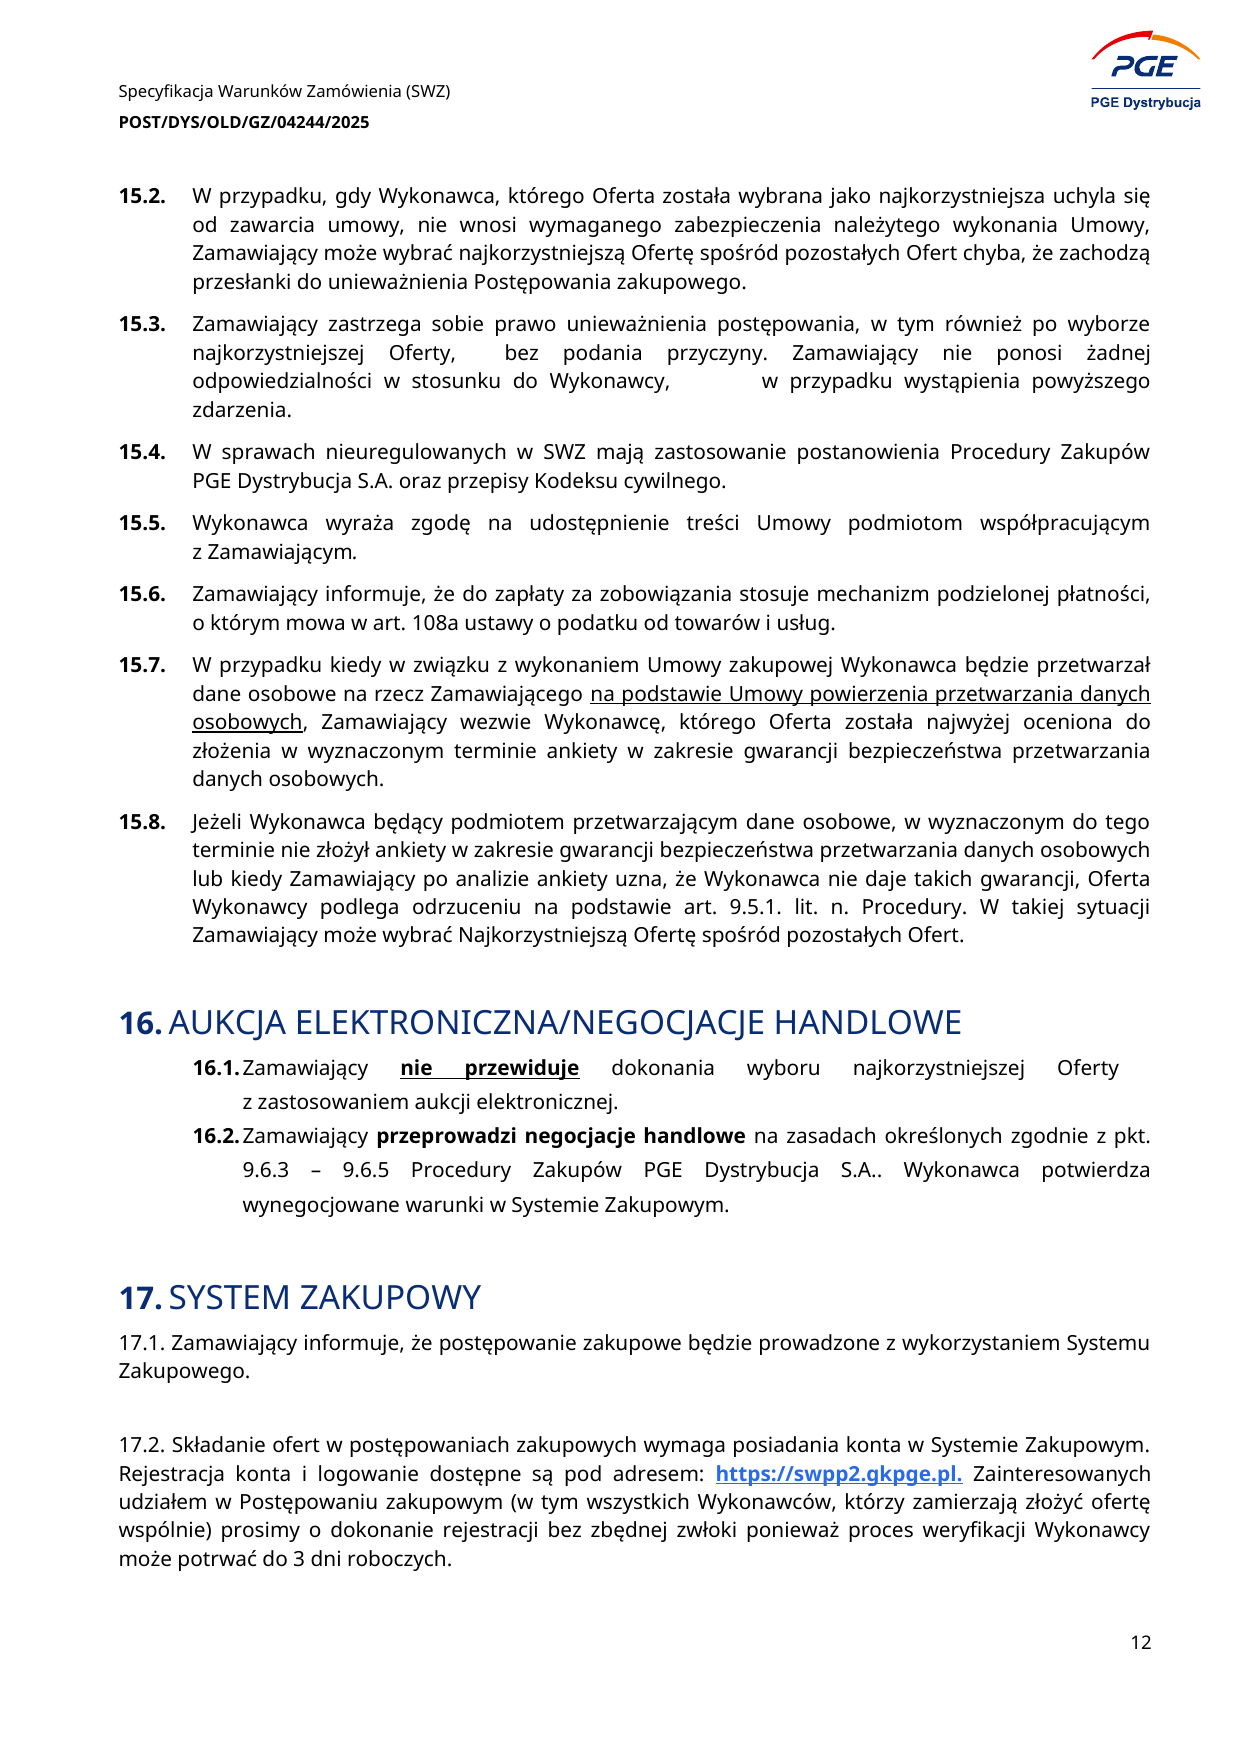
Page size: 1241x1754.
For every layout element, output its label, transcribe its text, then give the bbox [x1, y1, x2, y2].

list W przypadku, gdy Wykonawca, którego Oferta została wybrana jako najkorzystniejsza uchyla się od zawarcia umowy, nie wnosi wymaganego zabezpieczenia należytego wykonania Umowy, Zamawiający może wybrać najkorzystniejszą Ofertę spośród pozostałych Ofert chyba, że zachodzą przesłanki do unieważnienia Postępowania zakupowego. [118, 181, 1152, 295]
list W przypadku kiedy w związku z wykonaniem Umowy zakupowej Wykonawca będzie przetwarzał dane osobowe na rzecz Zamawiającego na podstawie Umowy powierzenia przetwarzania danych osobowych, Zamawiający wezwie Wykonawcę, którego Oferta została najwyżej oceniona do złożenia w wyznaczonym terminie ankiety w zakresie gwarancji bezpieczeństwa przetwarzania danych osobowych. [118, 650, 1152, 793]
list W sprawach nieuregulowanych w SWZ mają zastosowanie postanowienia Procedury Zakupów PGE Dystrybucja S.A. oraz przepisy Kodeksu cywilnego. [118, 437, 1152, 494]
subtitle SYSTEM ZAKUPOWY [118, 1274, 1152, 1319]
list Zamawiający przeprowadzi negocjacje handlowe na zasadach określonych zgodnie z pkt. 9.6.3 – 9.6.5 Procedury Zakupów PGE Dystrybucja S.A.. Wykonawca potwierdza wynegocjowane warunki w Systemie Zakupowym. [192, 1122, 1152, 1218]
list Jeżeli Wykonawca będący podmiotem przetwarzającym dane osobowe, w wyznaczonym do tego terminie nie złożył ankiety w zakresie gwarancji bezpieczeństwa przetwarzania danych osobowych lub kiedy Zamawiający po analizie ankiety uzna, że Wykonawca nie daje takich gwarancji, Oferta Wykonawcy podlega odrzuceniu na podstawie art. 9.5.1. lit. n. Procedury. W takiej sytuacji Zamawiający może wybrać Najkorzystniejszą Ofertę spośród pozostałych Ofert. [118, 807, 1152, 949]
subtitle AUKCJA ELEKTRONICZNA/NEGOCJACJE HANDLOWE [118, 999, 1152, 1044]
text 17.1. Zamawiający informuje, że postępowanie zakupowe będzie prowadzone z wykorzystaniem Systemu Zakupowego. [118, 1328, 1152, 1385]
list Wykonawca wyraża zgodę na udostępnienie treści Umowy podmiotom współpracującym z Zamawiającym. [118, 508, 1152, 565]
list Zamawiający informuje, że do zapłaty za zobowiązania stosuje mechanizm podzielonej płatności, o którym mowa w art. 108a ustawy o podatku od towarów i usług. [118, 579, 1152, 636]
list Zamawiający zastrzega sobie prawo unieważnienia postępowania, w tym również po wyborze najkorzystniejszej Oferty, bez podania przyczyny. Zamawiający nie ponosi żadnej odpowiedzialności w stosunku do Wykonawcy, w przypadku wystąpienia powyższego zdarzenia. [118, 309, 1152, 423]
text 17.2. Składanie ofert w postępowaniach zakupowych wymaga posiadania konta w Systemie Zakupowym. Rejestracja konta i logowanie dostępne są pod adresem: https://swpp2.gkpge.pl. Zainteresowanych udziałem w Postępowaniu zakupowym (w tym wszystkich Wykonawców, którzy zamierzają złożyć ofertę wspólnie) prosimy o dokonanie rejestracji bez zbędnej zwłoki ponieważ proces weryfikacji Wykonawcy może potrwać do 3 dni roboczych. [118, 1430, 1152, 1572]
list Zamawiający nie przewiduje dokonania wyboru najkorzystniejszej Oferty z zastosowaniem aukcji elektronicznej. [192, 1053, 1152, 1116]
